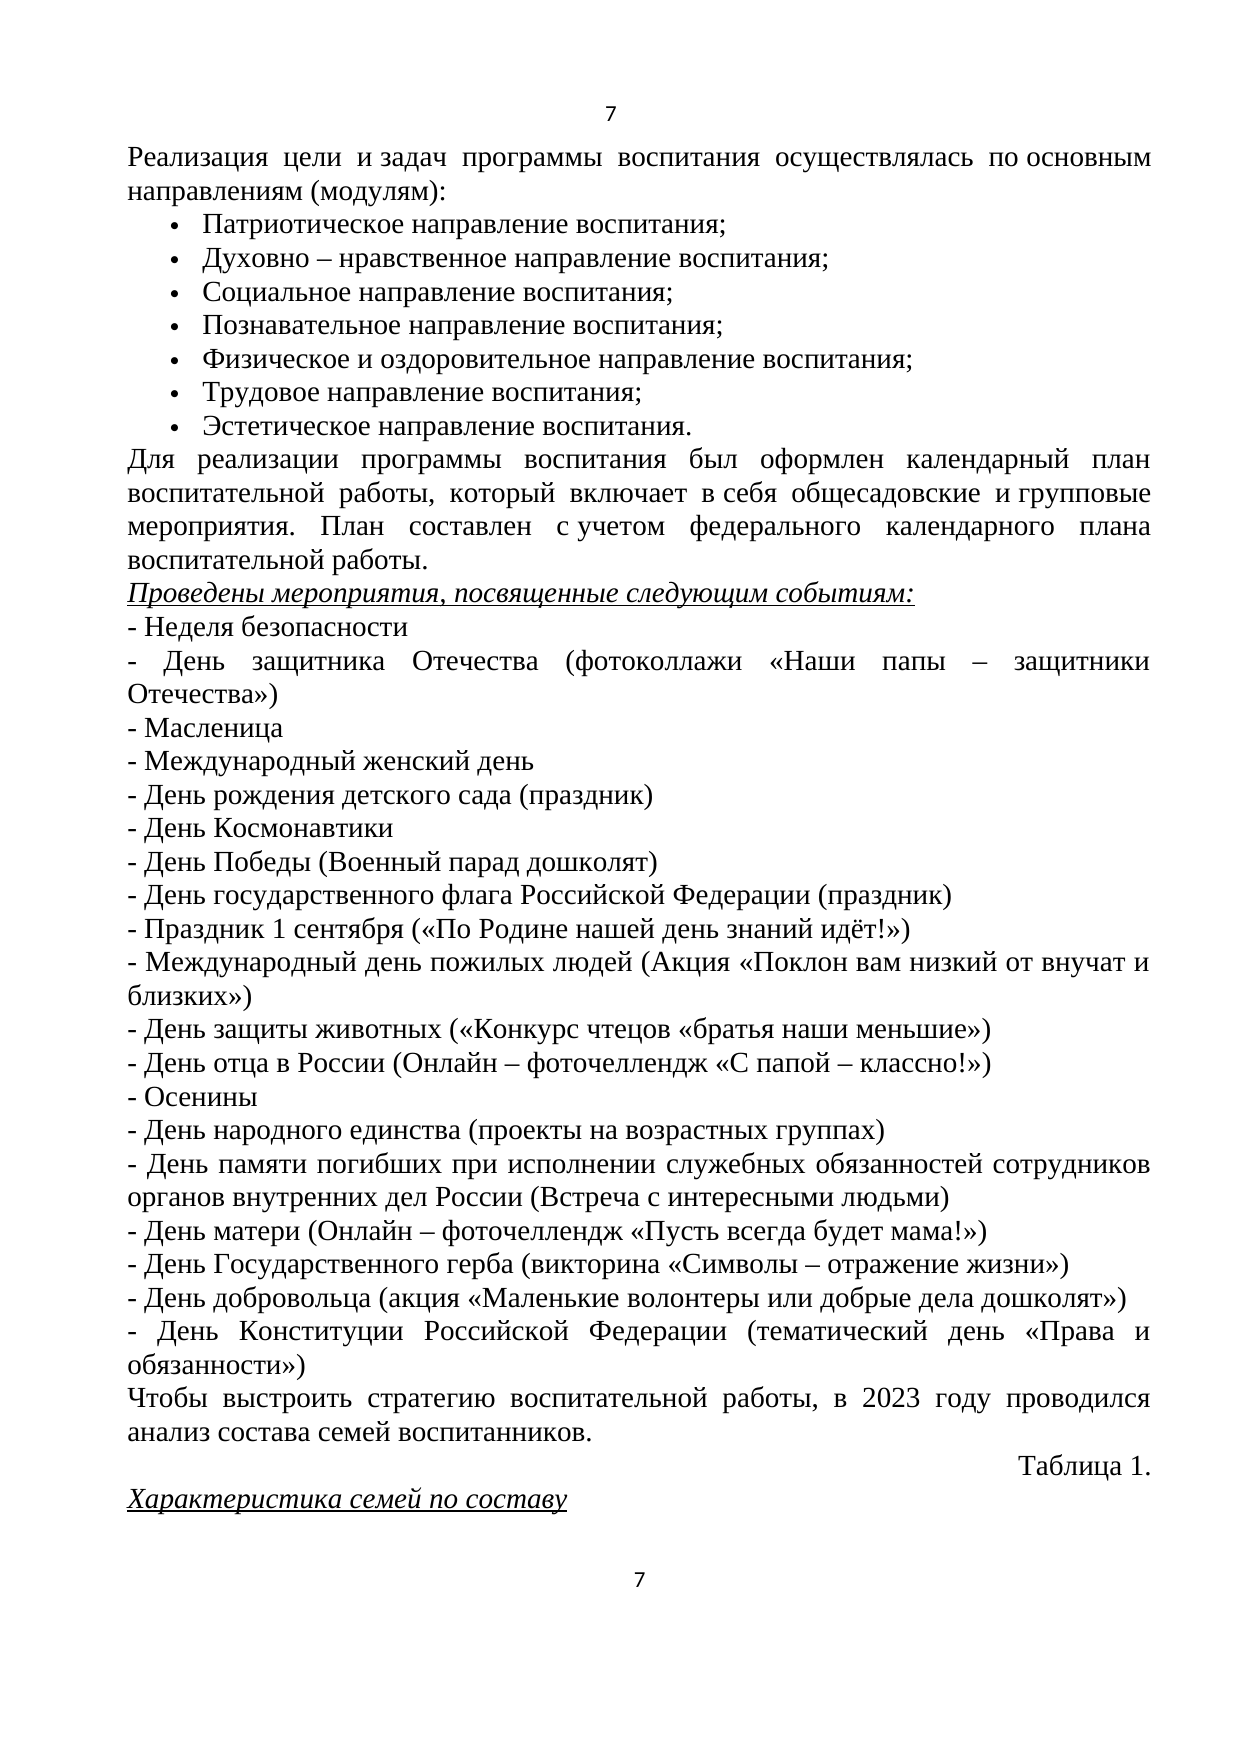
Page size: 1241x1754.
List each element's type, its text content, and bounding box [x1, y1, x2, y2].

text - Международный женский день [127, 743, 1151, 777]
text Для реализации программы воспитания был оформлен календарный план воспитательной работы, который включает в себя общесадовские и групповые мероприятия. План составлен с учетом федерального календарного плана воспитательной работы. [127, 441, 1151, 576]
text - День добровольца (акция «Маленькие волонтеры или добрые дела дошколят») [127, 1280, 1151, 1313]
text - День Государственного герба (викторина «Символы – отражение жизни») [127, 1246, 1151, 1280]
text - День рождения детского сада (праздник) [127, 777, 1151, 810]
list Физическое и оздоровительное направление воспитания; [171, 341, 1133, 374]
text - Масленица [127, 710, 1151, 743]
list Социальное направление воспитания; [171, 274, 1133, 307]
list Эстетическое направление воспитания. [171, 408, 1133, 441]
text Таблица 1. [127, 1448, 1151, 1481]
list Познавательное направление воспитания; [171, 307, 1133, 341]
text - День народного единства (проекты на возрастных группах) [127, 1112, 1151, 1146]
text - Праздник 1 сентября («По Родине нашей день знаний идёт!») [127, 911, 1151, 944]
text Реализация цели и задач программы воспитания осуществлялась по основным направлениям (модулям): [127, 139, 1151, 207]
text - День защиты животных («Конкурс чтецов «братья наши меньшие») [127, 1012, 1151, 1045]
text - Осенины [127, 1079, 1151, 1112]
text - День государственного флага Российской Федерации (праздник) [127, 877, 1151, 911]
text - Неделя безопасности [127, 609, 1151, 643]
text Чтобы выстроить стратегию воспитательной работы, в 2023 году проводился анализ состава семей воспитанников. [127, 1381, 1151, 1448]
list Патриотическое направление воспитания; [171, 207, 1133, 240]
text Проведены мероприятия, посвященные следующим событиям: [127, 576, 1151, 609]
text - День Космонавтики [127, 810, 1151, 844]
text - День Победы (Военный парад дошколят) [127, 844, 1151, 877]
list Трудовое направление воспитания; [171, 374, 1133, 408]
text - День матери (Онлайн – фоточеллендж «Пусть всегда будет мама!») [127, 1213, 1151, 1246]
text Характеристика семей по составу [127, 1481, 1151, 1515]
text - День защитника Отечества (фотоколлажи «Наши папы – защитники Отечества») [127, 643, 1151, 710]
text - Международный день пожилых людей (Акция «Поклон вам низкий от внучат и близких») [127, 944, 1151, 1012]
text - День памяти погибших при исполнении служебных обязанностей сотрудников органов внутренних дел России (Встреча с интересными людьми) [127, 1146, 1151, 1213]
text - День Конституции Российской Федерации (тематический день «Права и обязанности») [127, 1313, 1151, 1381]
text - День отца в России (Онлайн – фоточеллендж «С папой – классно!») [127, 1045, 1151, 1079]
list Духовно – нравственное направление воспитания; [171, 240, 1133, 274]
